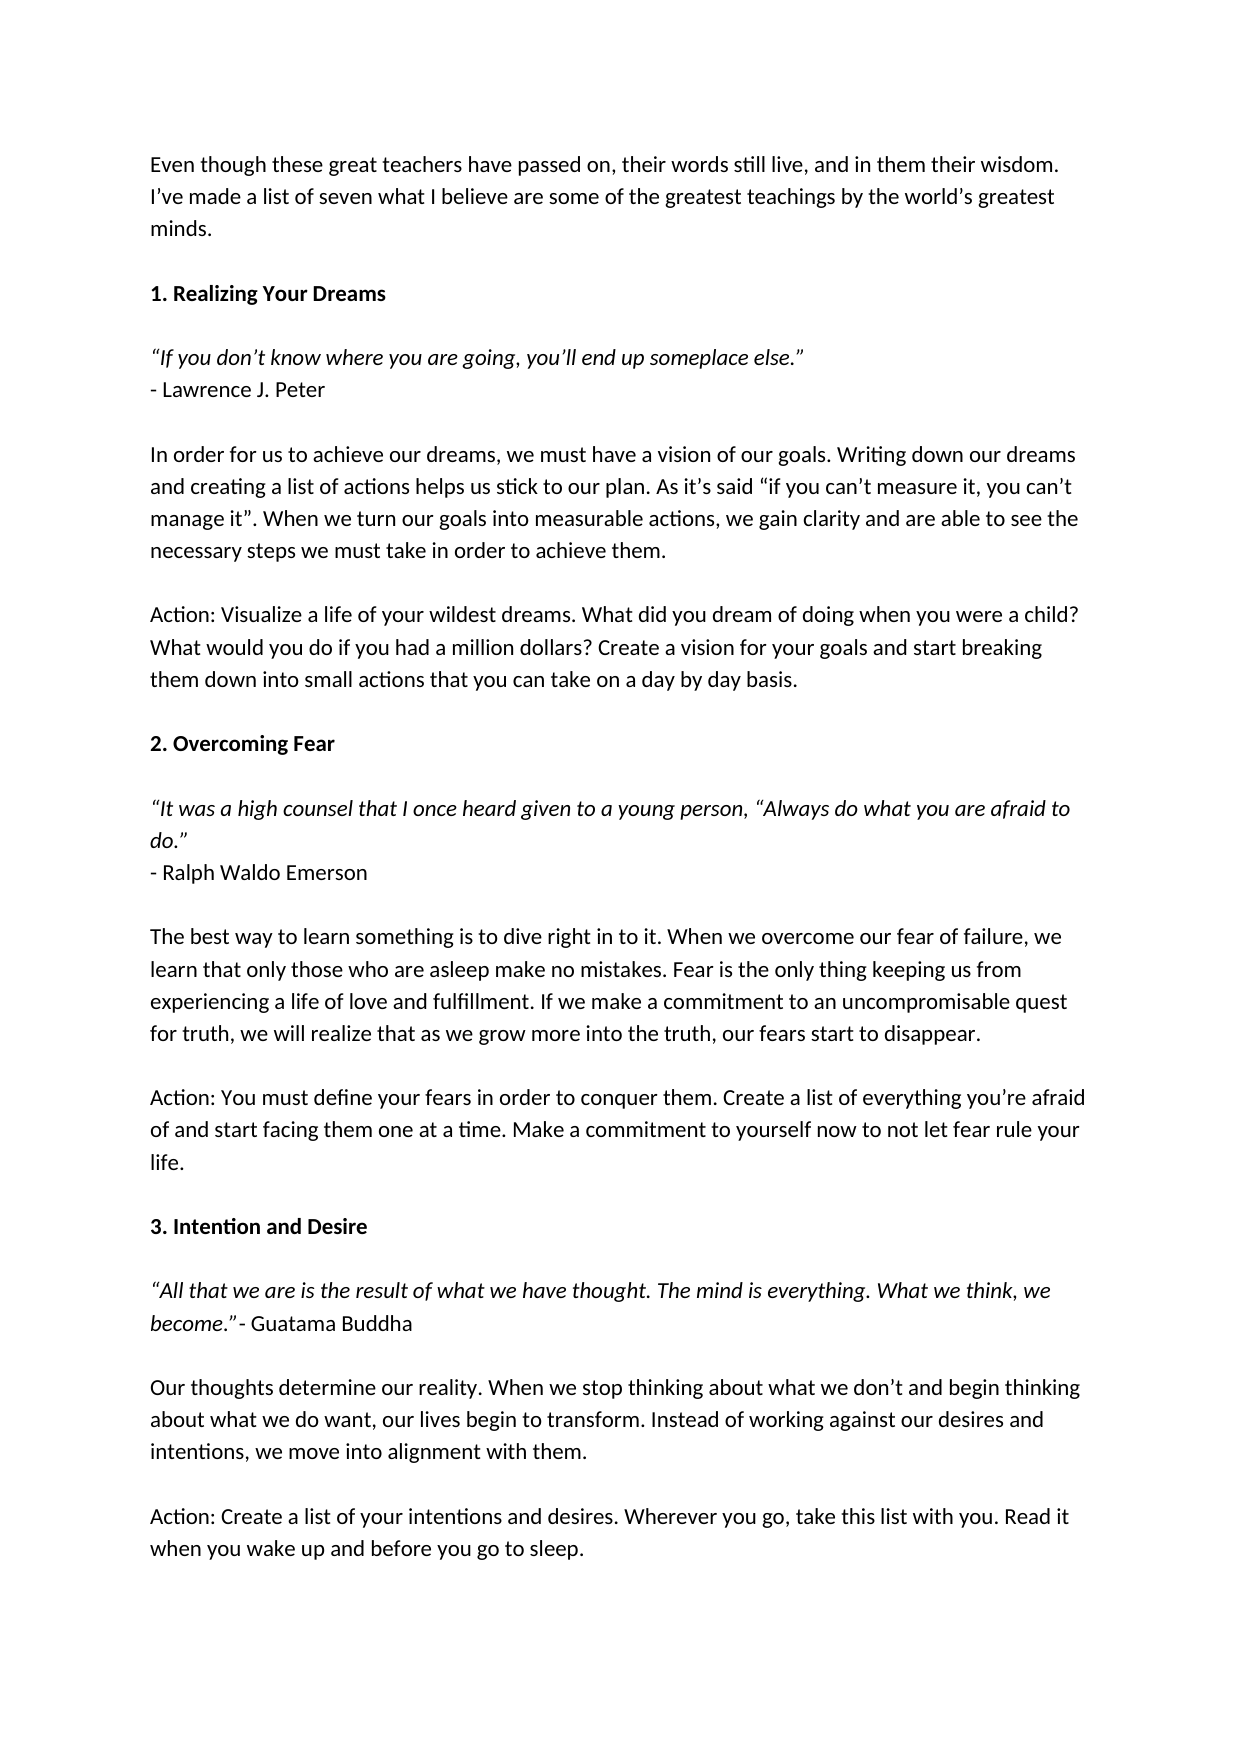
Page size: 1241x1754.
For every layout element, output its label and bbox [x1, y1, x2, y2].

text [150, 150, 1090, 1594]
